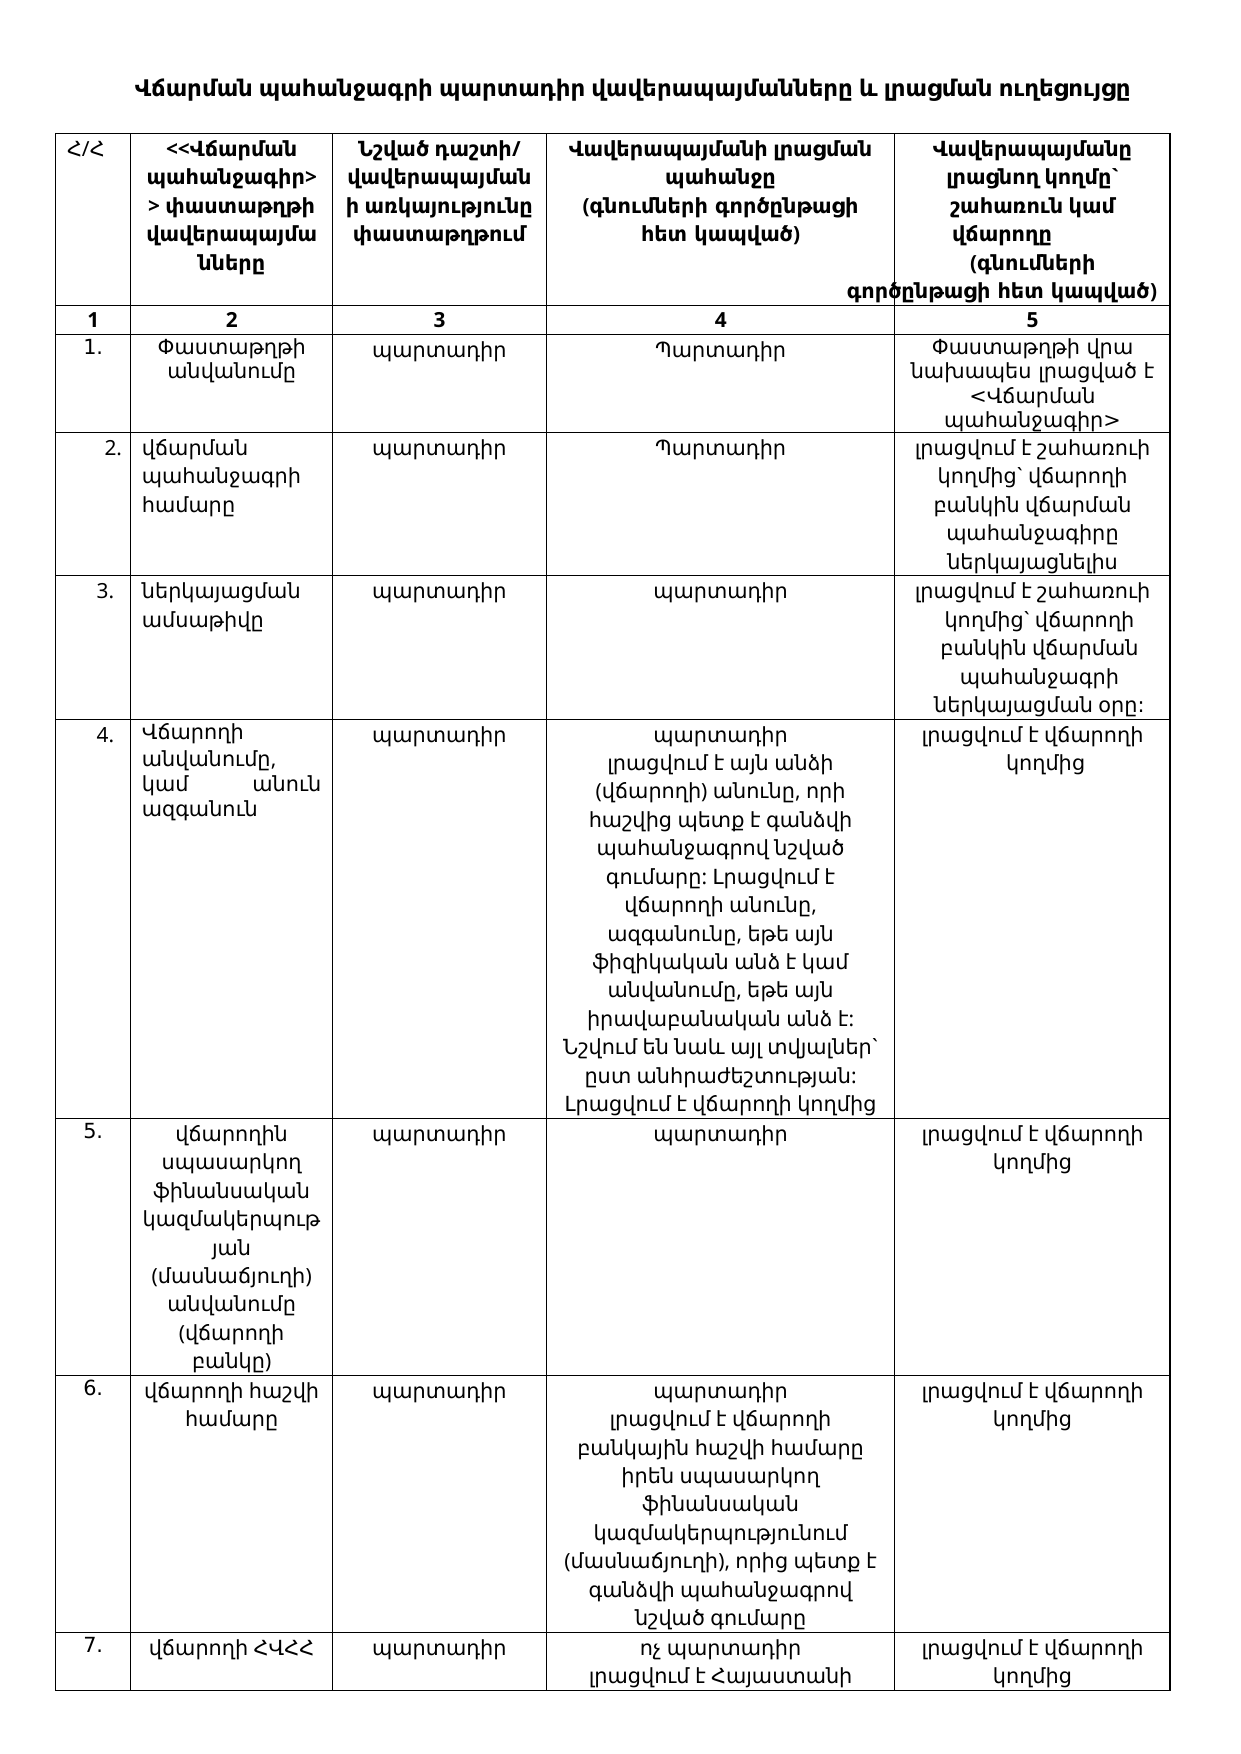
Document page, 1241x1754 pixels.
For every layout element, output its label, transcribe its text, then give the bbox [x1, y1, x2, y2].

table_cell լրացվում է վճարողի կողմից [895, 1119, 1169, 1375]
table_cell լրացվում է վճարողի կողմից [895, 720, 1169, 1118]
table_cell պարտադիր [333, 1376, 546, 1632]
table_cell 1. [56, 335, 130, 432]
table_cell 1 [56, 306, 130, 334]
table_cell Փաստաթղթի անվանումը [131, 335, 332, 432]
table_cell Փաստաթղթի վրա նախապես լրացված է <Վճարման պահանջագիր> [895, 335, 1169, 432]
table_cell լրացվում է շահառուի կողմից` վճարողի բանկին վճարման պահանջագրի ներկայացման օրը: [895, 576, 1169, 719]
table_header Վավերապայմանի լրացման պահանջը (գնումների գործընթացի հետ կապված) [547, 134, 894, 304]
table_header Վավերապայմանը լրացնող կողմը` շահառուն կամ վճարողը (գնումների գործընթացի հետ կապված) [895, 134, 1169, 304]
table_cell 5. [56, 1119, 130, 1375]
table_cell ներկայացման ամսաթիվը [131, 576, 332, 719]
table_cell պարտադիր [333, 720, 546, 1118]
table_cell Պարտադիր [547, 335, 894, 432]
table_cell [895, 1633, 1169, 1690]
table_cell պարտադիր [547, 1119, 894, 1375]
table_cell վճարողին սպասարկող ֆինանսական կազմակերպության (մասնաճյուղի) անվանումը (վճարողի բանկը) [131, 1119, 332, 1375]
table_cell պարտադիր [547, 576, 894, 719]
table_cell [56, 576, 130, 719]
table_header <<Վճարման պահանջագիր>> փաստաթղթի վավերապայմանները [131, 134, 332, 304]
table_cell պարտադիր լրացվում է վճարողի բանկային հաշվի համարը իրեն սպասարկող ֆինանսական կազմակերպությունում (մասնաճյուղի), որից պետք է գանձվի պահանջագրով նշված գումարը [547, 1376, 894, 1632]
table_cell վճարման պահանջագրի համարը [131, 433, 332, 575]
table_cell Պարտադիր [547, 433, 894, 575]
table_cell վճարողի ՀՎՀՀ [131, 1633, 332, 1690]
table_cell 2 [131, 306, 332, 334]
table_cell պարտադիր [333, 335, 546, 432]
table_cell 3 [333, 306, 546, 334]
table_cell վճարողի հաշվի համարը [131, 1376, 332, 1632]
table_cell լրացվում է շահառուի կողմից` վճարողի բանկին վճարման պահանջագիրը ներկայացնելիս [895, 433, 1169, 575]
table_cell [56, 720, 130, 1118]
table_cell պարտադիր [333, 1119, 546, 1375]
table_cell պարտադիր լրացվում է այն անձի (վճարողի) անունը, որի հաշվից պետք է գանձվի պահանջագրով նշված գումարը: Լրացվում է վճարողի անունը, ազգանունը, եթե այն ֆիզիկական անձ է կամ անվանումը, եթե այն իրավաբանական անձ է: Նշվում են նաև այլ տվյալներ` ըստ անհրաժեշտության: Լրացվում է վճարողի կողմից [547, 720, 894, 1118]
table_cell 5 [895, 306, 1169, 334]
table_cell պարտադիր [333, 576, 546, 719]
text Վճարման պահանջագրի պարտադիր վավերապայմանները և լրացման ուղեցույցը [94, 75, 1171, 102]
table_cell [547, 1633, 894, 1690]
table_cell 4 [547, 306, 894, 334]
table_cell Վճարողի անվանումը, կամ անուն ազգանուն [131, 720, 332, 1118]
table_cell պարտադիր [333, 433, 546, 575]
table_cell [895, 1376, 1169, 1632]
table_header Նշված դաշտի/ վավերապայմանի առկայությունը փաստաթղթում [333, 134, 546, 304]
table_cell 6. [56, 1376, 130, 1632]
table_cell 7. [56, 1633, 130, 1690]
table_cell պարտադիր [333, 1633, 546, 1690]
table_header Հ/Հ [56, 134, 130, 304]
table_cell [56, 433, 130, 575]
